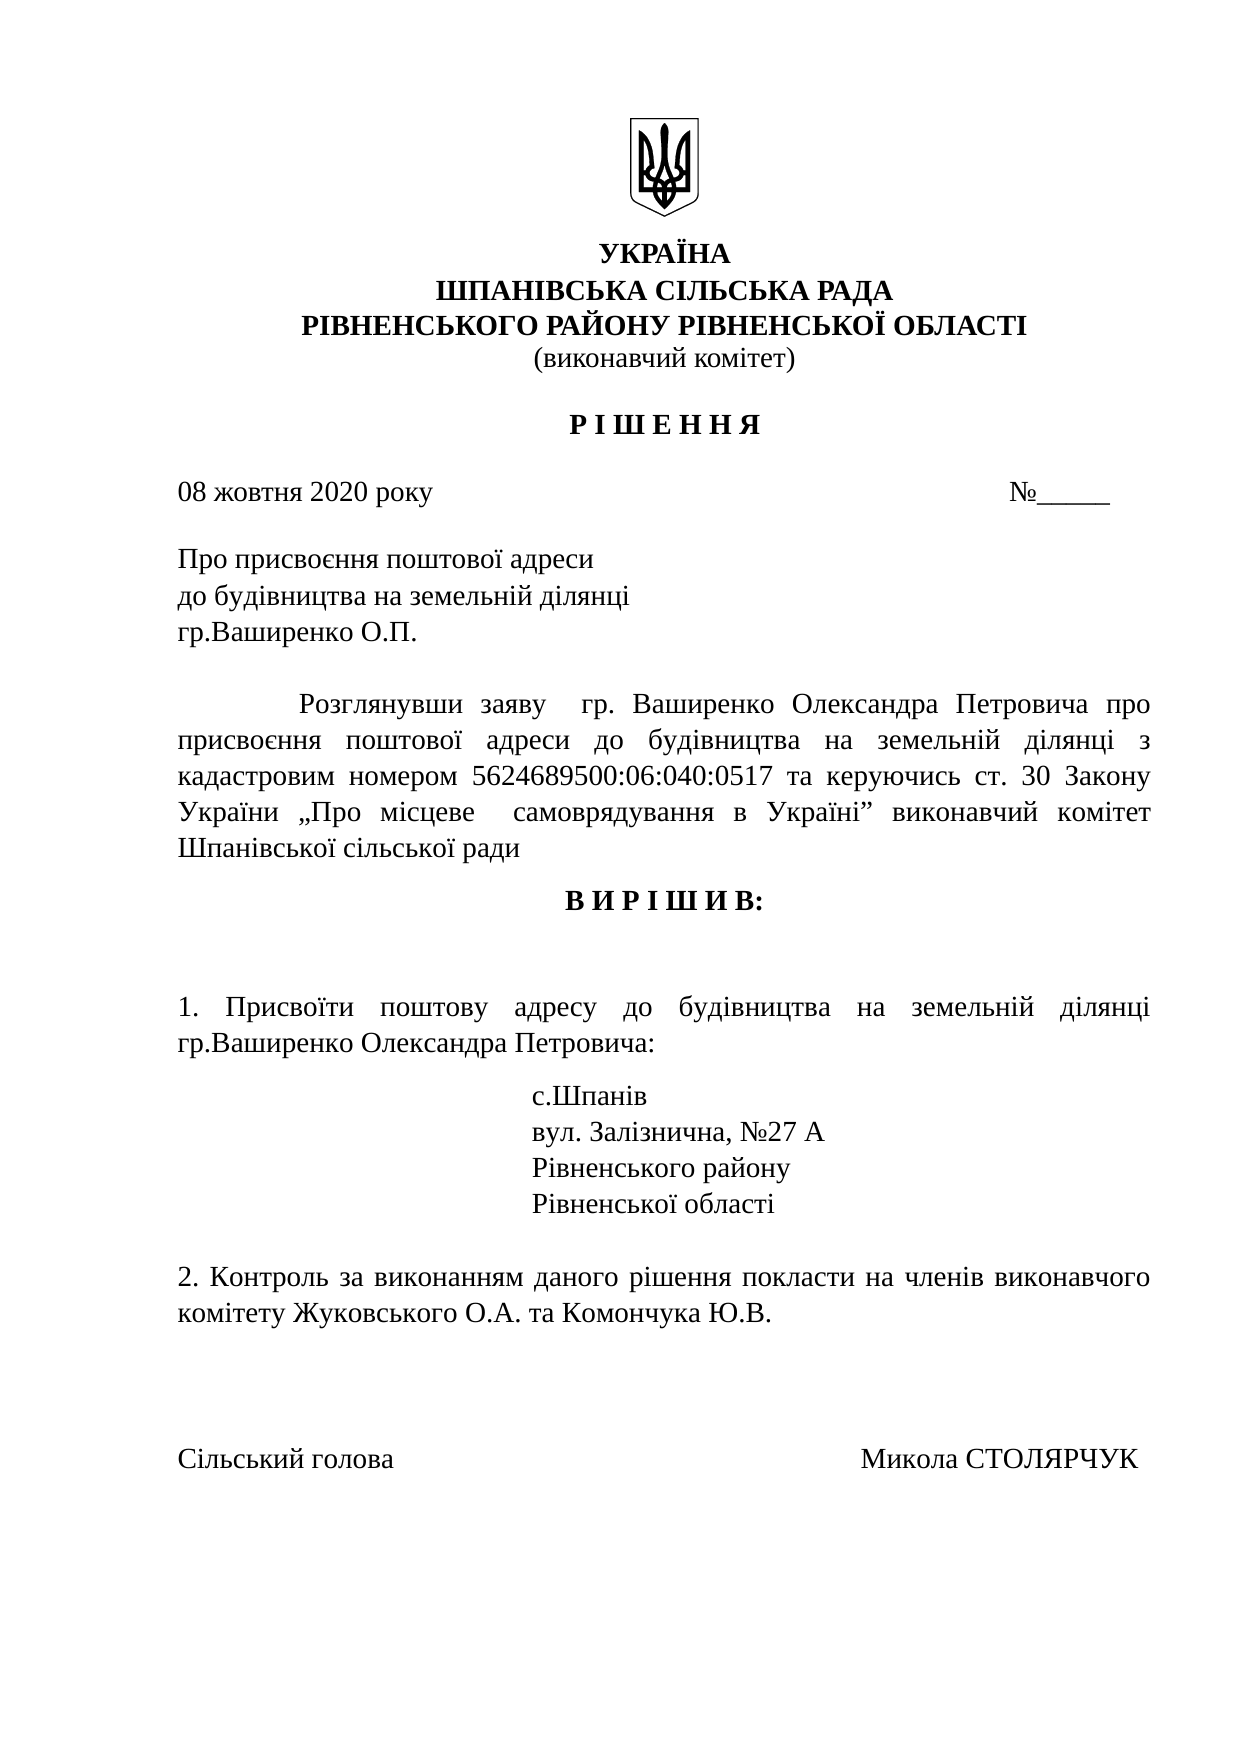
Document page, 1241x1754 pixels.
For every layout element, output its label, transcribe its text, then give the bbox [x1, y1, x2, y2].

text 1. Присвоїти поштову адресу до будівництва на земельній ділянці гр.Ваширенко Олександра Петровича: [177, 989, 1152, 1059]
text до будівництва на земельній ділянці [177, 578, 1152, 611]
text В И Р І Ш И В: [177, 883, 1152, 917]
text Україна [177, 236, 1152, 269]
subtitle ШПАНІВСЬКА сільська рада [871, 282, 1152, 305]
text 08 жовтня 2020 року №_____ [177, 474, 1152, 508]
text Рівненського району [177, 1150, 1152, 1184]
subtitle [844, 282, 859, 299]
text вул. Залізнична, №27 А [177, 1114, 1152, 1148]
text гр.Ваширенко О.П. [177, 614, 1152, 647]
text Сільський голова Микола СТОЛЯРЧУК [177, 1441, 1152, 1475]
text Р І Ш Е Н Н Я [177, 407, 1152, 441]
text (виконавчий комітет) [177, 340, 1152, 374]
text Рівненської області [177, 1186, 1152, 1220]
text Розглянувши заяву гр. Ваширенко Олександра Петровича про присвоєння поштової адреси до будівництва на земельній ділянці з кадастровим номером 5624689500:06:040:0517 та керуючись ст. 30 Закону України „Про місцеве самоврядування в Україні” виконавчий комітет Шпанівської сільської ради [177, 686, 1152, 864]
text Про присвоєння поштової адреси [177, 541, 1152, 575]
text с.Шпанів [177, 1078, 1152, 1112]
text РІВНЕНСЬКОГО РАЙОНУ РІВНЕНСЬКОЇ ОБЛАСТІ [177, 317, 1152, 340]
text 2. Контроль за виконанням даного рішення покласти на членів виконавчого комітету Жуковського О.А. та Комончука Ю.В. [177, 1259, 1152, 1328]
subtitle ШПАНІВСЬКА сільська рада [177, 282, 853, 305]
